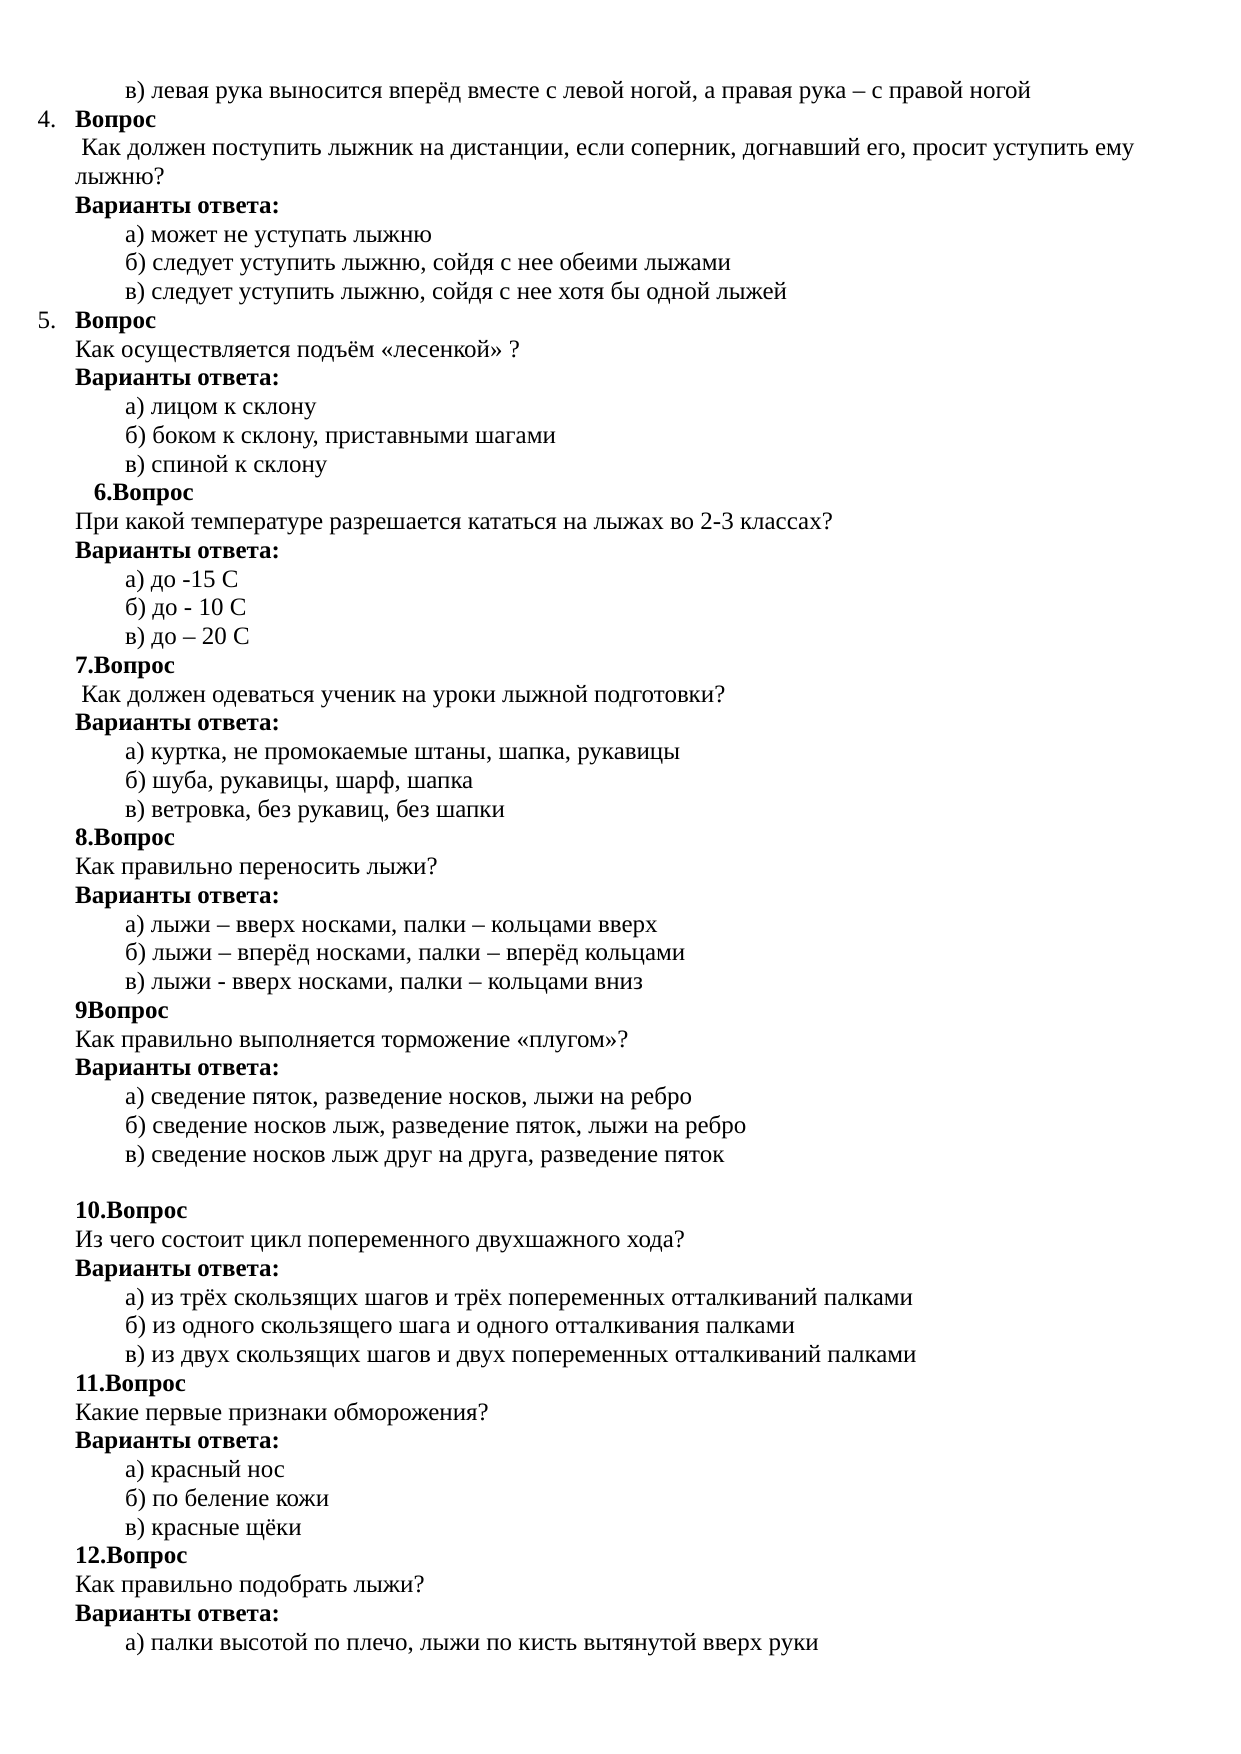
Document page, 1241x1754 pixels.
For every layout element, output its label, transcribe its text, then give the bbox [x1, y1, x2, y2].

text 10.Вопрос [75, 1196, 1165, 1224]
text а) может не уступать лыжню [75, 219, 1165, 247]
text Варианты ответа: [75, 1052, 1165, 1081]
text 11.Вопрос [75, 1368, 1165, 1397]
text а) из трёх скользящих шагов и трёх попеременных отталкиваний палками [75, 1282, 1165, 1311]
text Варианты ответа: [75, 535, 1165, 564]
text в) ветровка, без рукавиц, без шапки [75, 794, 1165, 822]
text Как должен поступить лыжник на дистанции, если соперник, догнавший его, просит уступить ему лыжню? [75, 132, 1165, 190]
text Как правильно переносить лыжи? [75, 851, 1165, 880]
text в) спиной к склону [75, 449, 1165, 477]
text 7.Вопрос [75, 650, 1165, 679]
list Вопрос [37, 305, 1165, 334]
text в) левая рука выносится вперёд вместе с левой ногой, а правая рука – с правой ногой [75, 75, 1165, 104]
text Варианты ответа: [75, 880, 1165, 909]
text в) следует уступить лыжню, сойдя с нее хотя бы одной лыжей [75, 276, 1165, 305]
text Как правильно подобрать лыжи? [75, 1569, 1165, 1598]
text Из чего состоит цикл попеременного двухшажного хода? [75, 1224, 1165, 1253]
text а) до -15 С [75, 564, 1165, 592]
text а) куртка, не промокаемые штаны, шапка, рукавицы [75, 736, 1165, 765]
text в) красные щёки [75, 1512, 1165, 1541]
text Как правильно выполняется торможение «плугом»? [75, 1024, 1165, 1052]
text а) лицом к склону [75, 391, 1165, 420]
list Вопрос [37, 104, 1165, 132]
text Варианты ответа: [75, 1253, 1165, 1282]
text Какие первые признаки обморожения? [75, 1397, 1165, 1426]
text б) сведение носков лыж, разведение пяток, лыжи на ребро [75, 1110, 1165, 1139]
text Варианты ответа: [75, 1426, 1165, 1454]
text в) сведение носков лыж друг на друга, разведение пяток [75, 1139, 1165, 1167]
text б) до - 10 С [75, 592, 1165, 621]
text 9Вопрос [75, 995, 1165, 1024]
text в) до – 20 С [75, 621, 1165, 650]
text а) палки высотой по плечо, лыжи по кисть вытянутой вверх руки [75, 1627, 1165, 1656]
text а) сведение пяток, разведение носков, лыжи на ребро [75, 1081, 1165, 1110]
text а) лыжи – вверх носками, палки – кольцами вверх [75, 909, 1165, 937]
text При какой температуре разрешается кататься на лыжах во 2-3 классах? [75, 506, 1165, 535]
text б) боком к склону, приставными шагами [75, 420, 1165, 449]
text б) из одного скользящего шага и одного отталкивания палками [75, 1311, 1165, 1339]
text 12.Вопрос [75, 1541, 1165, 1569]
text Как осуществляется подъём «лесенкой» ? [75, 334, 1165, 362]
text Варианты ответа: [75, 362, 1165, 391]
text б) по беление кожи [75, 1483, 1165, 1512]
text б) шуба, рукавицы, шарф, шапка [75, 765, 1165, 794]
text б) следует уступить лыжню, сойдя с нее обеими лыжами [75, 247, 1165, 276]
text в) лыжи - вверх носками, палки – кольцами вниз [75, 966, 1165, 995]
text б) лыжи – вперёд носками, палки – вперёд кольцами [75, 937, 1165, 966]
text а) красный нос [75, 1454, 1165, 1483]
text Как должен одеваться ученик на уроки лыжной подготовки? [75, 679, 1165, 707]
text Варианты ответа: [75, 707, 1165, 736]
text в) из двух скользящих шагов и двух попеременных отталкиваний палками [75, 1339, 1165, 1368]
text Варианты ответа: [75, 190, 1165, 219]
text 8.Вопрос [75, 822, 1165, 851]
text 6.Вопрос [75, 477, 1165, 506]
text Варианты ответа: [75, 1598, 1165, 1627]
